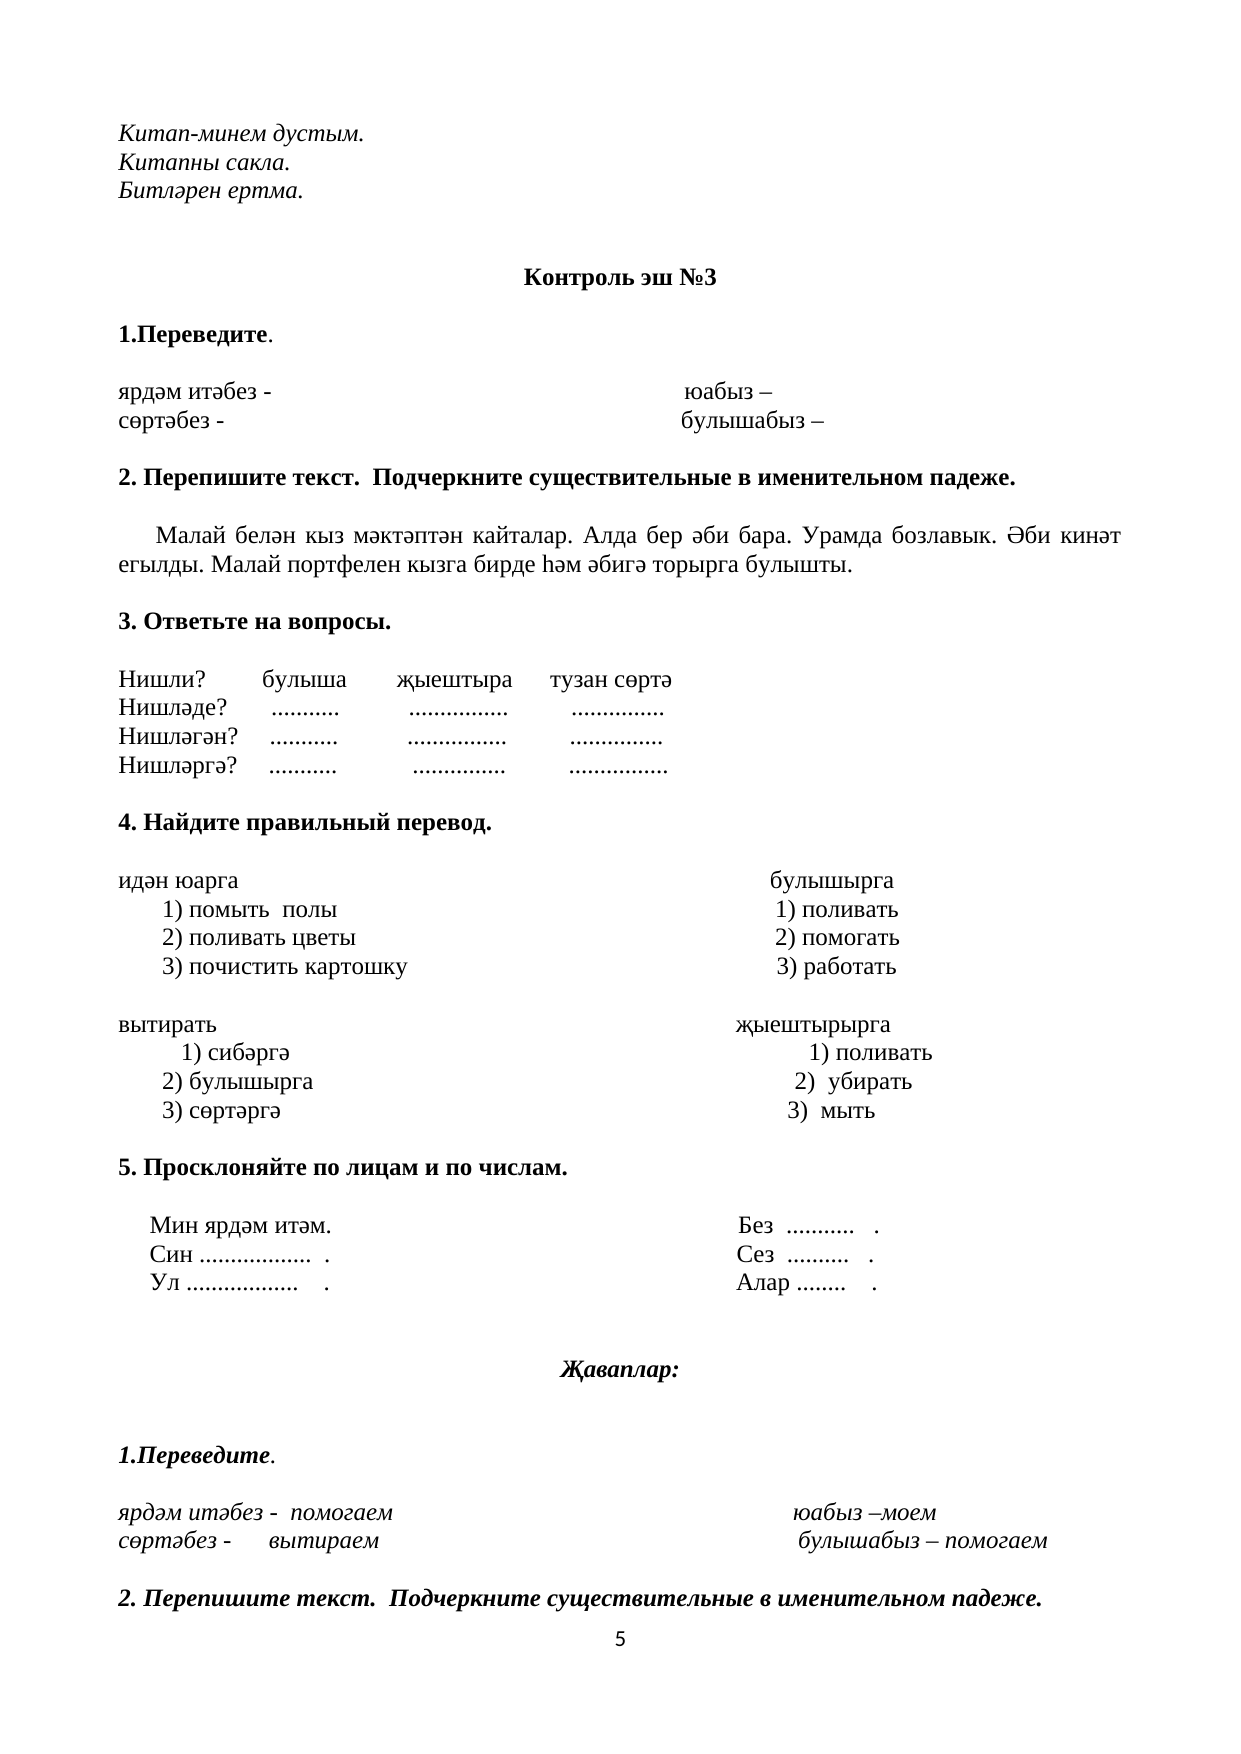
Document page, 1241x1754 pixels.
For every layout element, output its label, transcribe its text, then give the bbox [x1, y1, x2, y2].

text Син .................. . Сез .......... . [118, 1239, 1122, 1267]
text сөртәбез - булышабыз – [118, 405, 1122, 434]
text Нишләргә? ........... ............... ................ [118, 750, 1122, 779]
text идән юарга булышырга [118, 865, 1122, 894]
text 2) булышырга 2) убирать [118, 1066, 1122, 1095]
text Китапны сакла. [118, 147, 1122, 176]
text Мин ярдәм итәм. Без ........... . [118, 1210, 1122, 1239]
text Битләрен ертма. [118, 176, 1122, 204]
text Нишләде? ........... ................ ............... [118, 692, 1122, 721]
text 4. Найдите правильный перевод. [118, 807, 1122, 836]
text 5. Просклоняйте по лицам и по числам. [118, 1152, 1122, 1181]
text 1.Переведите. [118, 319, 1122, 348]
text Ул .................. . Алар ........ . [118, 1267, 1122, 1296]
text Җаваплар: [118, 1354, 1122, 1382]
text 2. Перепишите текст. Подчеркните существительные в именительном падеже. [118, 462, 1122, 491]
text ярдәм итәбез - помогаем юабыз –моем [118, 1497, 1122, 1525]
text Китап-минем дустым. [118, 118, 1122, 147]
text сөртәбез - вытираем булышабыз – помогаем [118, 1525, 1122, 1554]
text 1) сибәргә 1) поливать [118, 1037, 1122, 1066]
text Нишли? булыша җыештыра тузан сөртә [118, 664, 1122, 692]
text вытирать җыештырырга [118, 1009, 1122, 1037]
text Нишләгән? ........... ................ ............... [118, 721, 1122, 750]
text 1.Переведите. [118, 1440, 1122, 1469]
text 3) почистить картошку 3) работать [118, 951, 1122, 980]
text Малай белән кыз мәктәптән кайталар. Алда бер әби бара. Урамда бозлавык. Әби кинәт егылды. Малай портфелен кызга бирде һәм әбигә торырга булышты. [118, 520, 1122, 577]
text 2) поливать цветы 2) помогать [118, 922, 1122, 951]
text 3. Ответьте на вопросы. [118, 606, 1122, 635]
text 1) помыть полы 1) поливать [118, 894, 1122, 922]
text Контроль эш №3 [118, 262, 1122, 291]
text 3) сөртәргә 3) мыть [118, 1095, 1122, 1124]
text ярдәм итәбез - юабыз – [118, 376, 1122, 405]
text 2. Перепишите текст. Подчеркните существительные в именительном падеже. [118, 1583, 1122, 1612]
